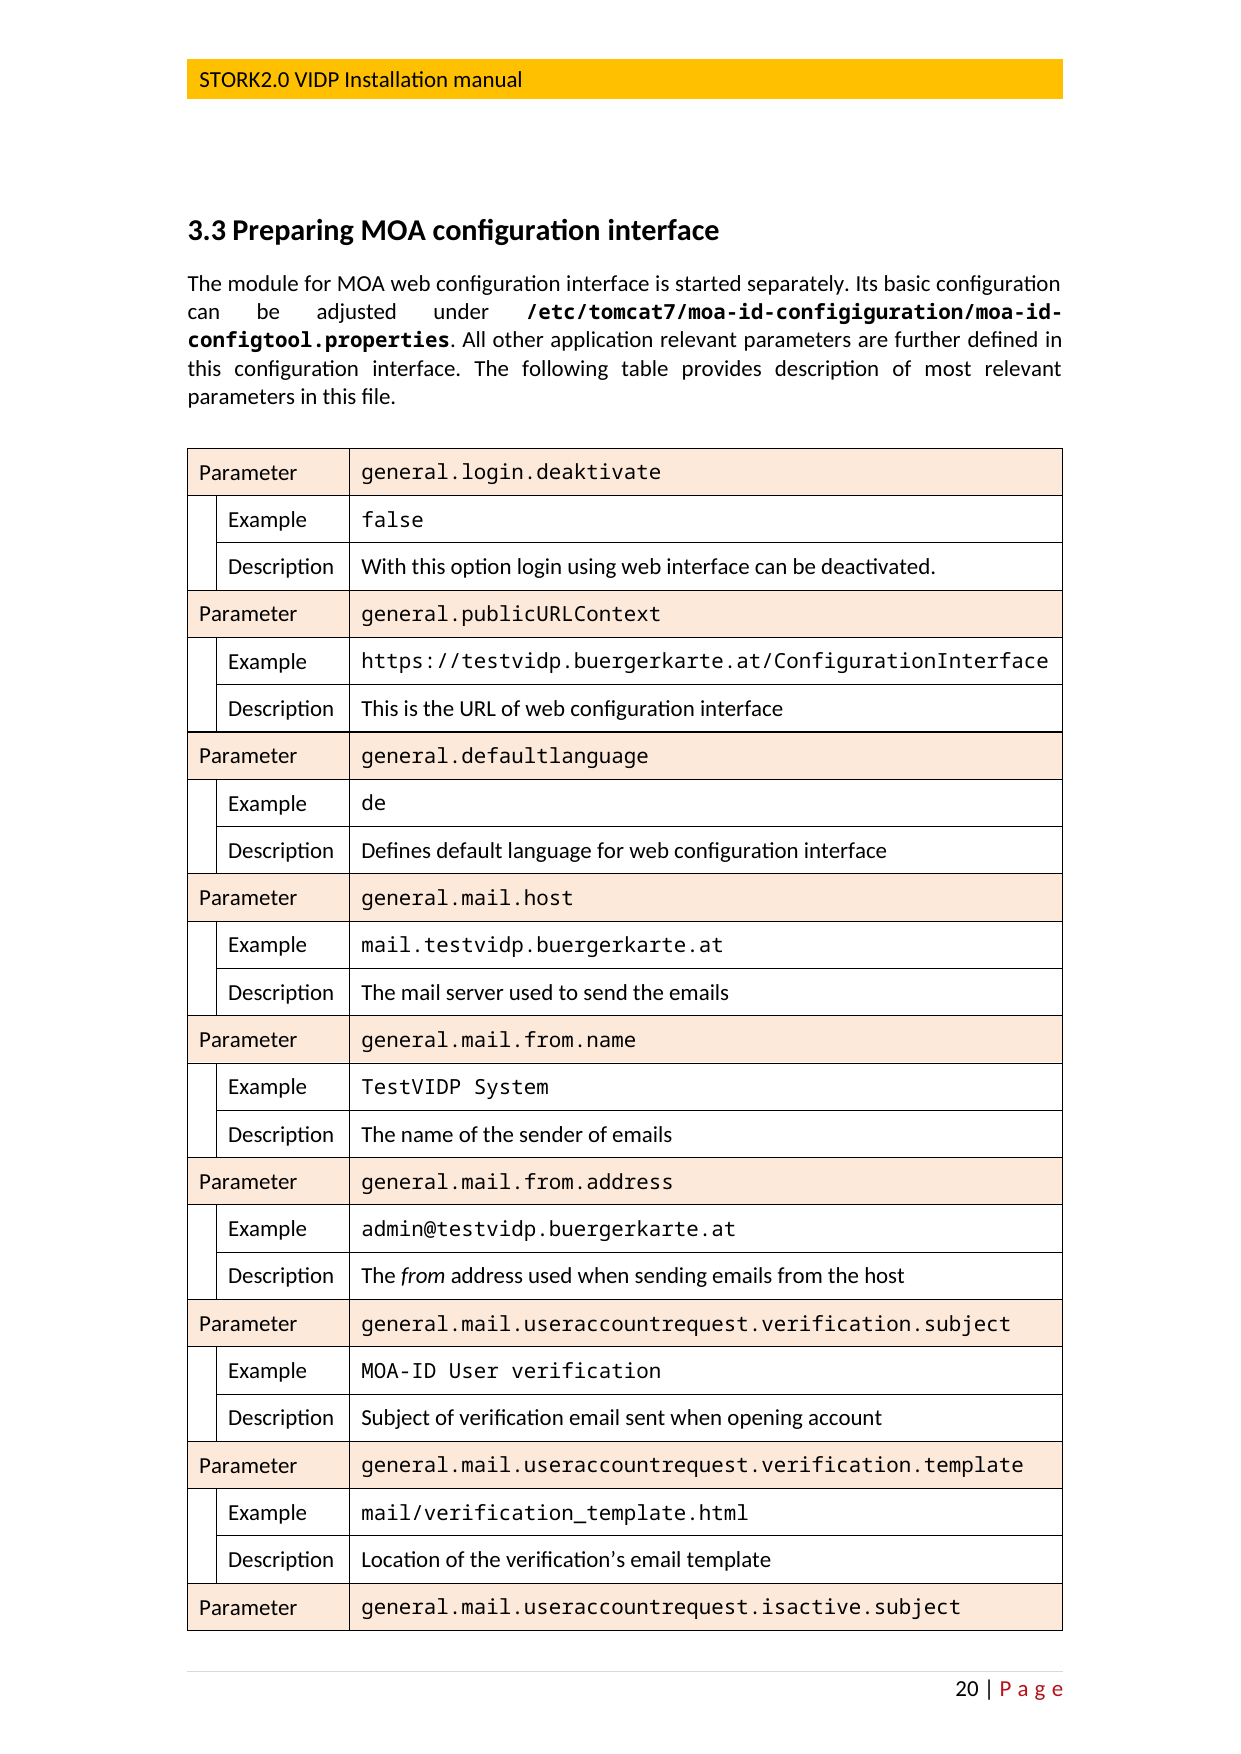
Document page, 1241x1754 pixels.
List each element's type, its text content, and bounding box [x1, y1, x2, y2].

table_cell [188, 922, 216, 1015]
table_cell TestVIDP System [350, 1064, 1062, 1110]
table_cell admin@testvidp.buergerkarte.at [350, 1205, 1062, 1252]
table_cell mail/verification_template.html [350, 1489, 1062, 1535]
table_cell Parameter [188, 1300, 349, 1346]
table_header Parameter [188, 449, 349, 495]
table_cell [188, 1347, 216, 1441]
table_cell Parameter [188, 874, 349, 921]
table_cell Location of the verification’s email template [350, 1536, 1062, 1583]
subtitle Preparing MOA configuration interface [187, 211, 1063, 248]
table_header general.login.deaktivate [350, 449, 1062, 495]
table_cell [188, 1205, 216, 1299]
table_cell Description [217, 827, 349, 873]
table_cell Example [217, 638, 349, 684]
table_cell Parameter [188, 1584, 349, 1630]
text The module for MOA web configuration interface is started separately. Its basic configuration can be adjusted under /etc/tomcat7/moa-id-configiguration/moa-id-configtool.properties. All other application relevant parameters are further defined in this configuration interface. The following table provides description of most relevant parameters in this file. [187, 269, 1063, 410]
table_cell Example [217, 1205, 349, 1252]
table_cell Parameter [188, 1158, 349, 1204]
table_cell Example [217, 496, 349, 542]
table_cell general.mail.useraccountrequest.verification.template [350, 1442, 1062, 1488]
table_cell [188, 1064, 216, 1157]
table_cell Example [217, 1347, 349, 1393]
table_cell Example [217, 1064, 349, 1110]
table_cell Description [217, 1395, 349, 1441]
table_cell Subject of verification email sent when opening account [350, 1395, 1062, 1441]
table_cell mail.testvidp.buergerkarte.at [350, 922, 1062, 968]
table_cell Description [217, 685, 349, 731]
table_cell general.publicURLContext [350, 591, 1062, 637]
table_cell general.mail.from.name [350, 1016, 1062, 1062]
table_cell Description [217, 1111, 349, 1157]
table_cell Parameter [188, 1442, 349, 1488]
table_cell [188, 780, 216, 873]
table_cell [188, 496, 216, 589]
table_cell Description [217, 543, 349, 589]
table_cell The from address used when sending emails from the host [350, 1253, 1062, 1299]
table_cell Description [217, 969, 349, 1015]
table_cell [188, 1489, 216, 1583]
table_cell general.mail.from.address [350, 1158, 1062, 1204]
table_cell Example [217, 1489, 349, 1535]
table_cell de [350, 780, 1062, 826]
table_cell The name of the sender of emails [350, 1111, 1062, 1157]
table_cell Parameter [188, 1016, 349, 1062]
table_cell Parameter [188, 733, 349, 779]
table_cell Example [217, 922, 349, 968]
table_cell Description [217, 1536, 349, 1583]
table_cell Description [217, 1253, 349, 1299]
table_cell The mail server used to send the emails [350, 969, 1062, 1015]
table_cell MOA-ID User verification [350, 1347, 1062, 1393]
table_cell Parameter [188, 591, 349, 637]
table_cell general.mail.useraccountrequest.verification.subject [350, 1300, 1062, 1346]
table_cell https://testvidp.buergerkarte.at/ConfigurationInterface [350, 638, 1062, 684]
table_cell This is the URL of web configuration interface [350, 685, 1062, 731]
table_cell Defines default language for web configuration interface [350, 827, 1062, 873]
table_cell general.mail.host [350, 874, 1062, 921]
table_cell false [350, 496, 1062, 542]
table_cell general.defaultlanguage [350, 733, 1062, 779]
table_cell [188, 638, 216, 731]
table_cell general.mail.useraccountrequest.isactive.subject [350, 1584, 1062, 1630]
table_cell With this option login using web interface can be deactivated. [350, 543, 1062, 589]
table_cell Example [217, 780, 349, 826]
